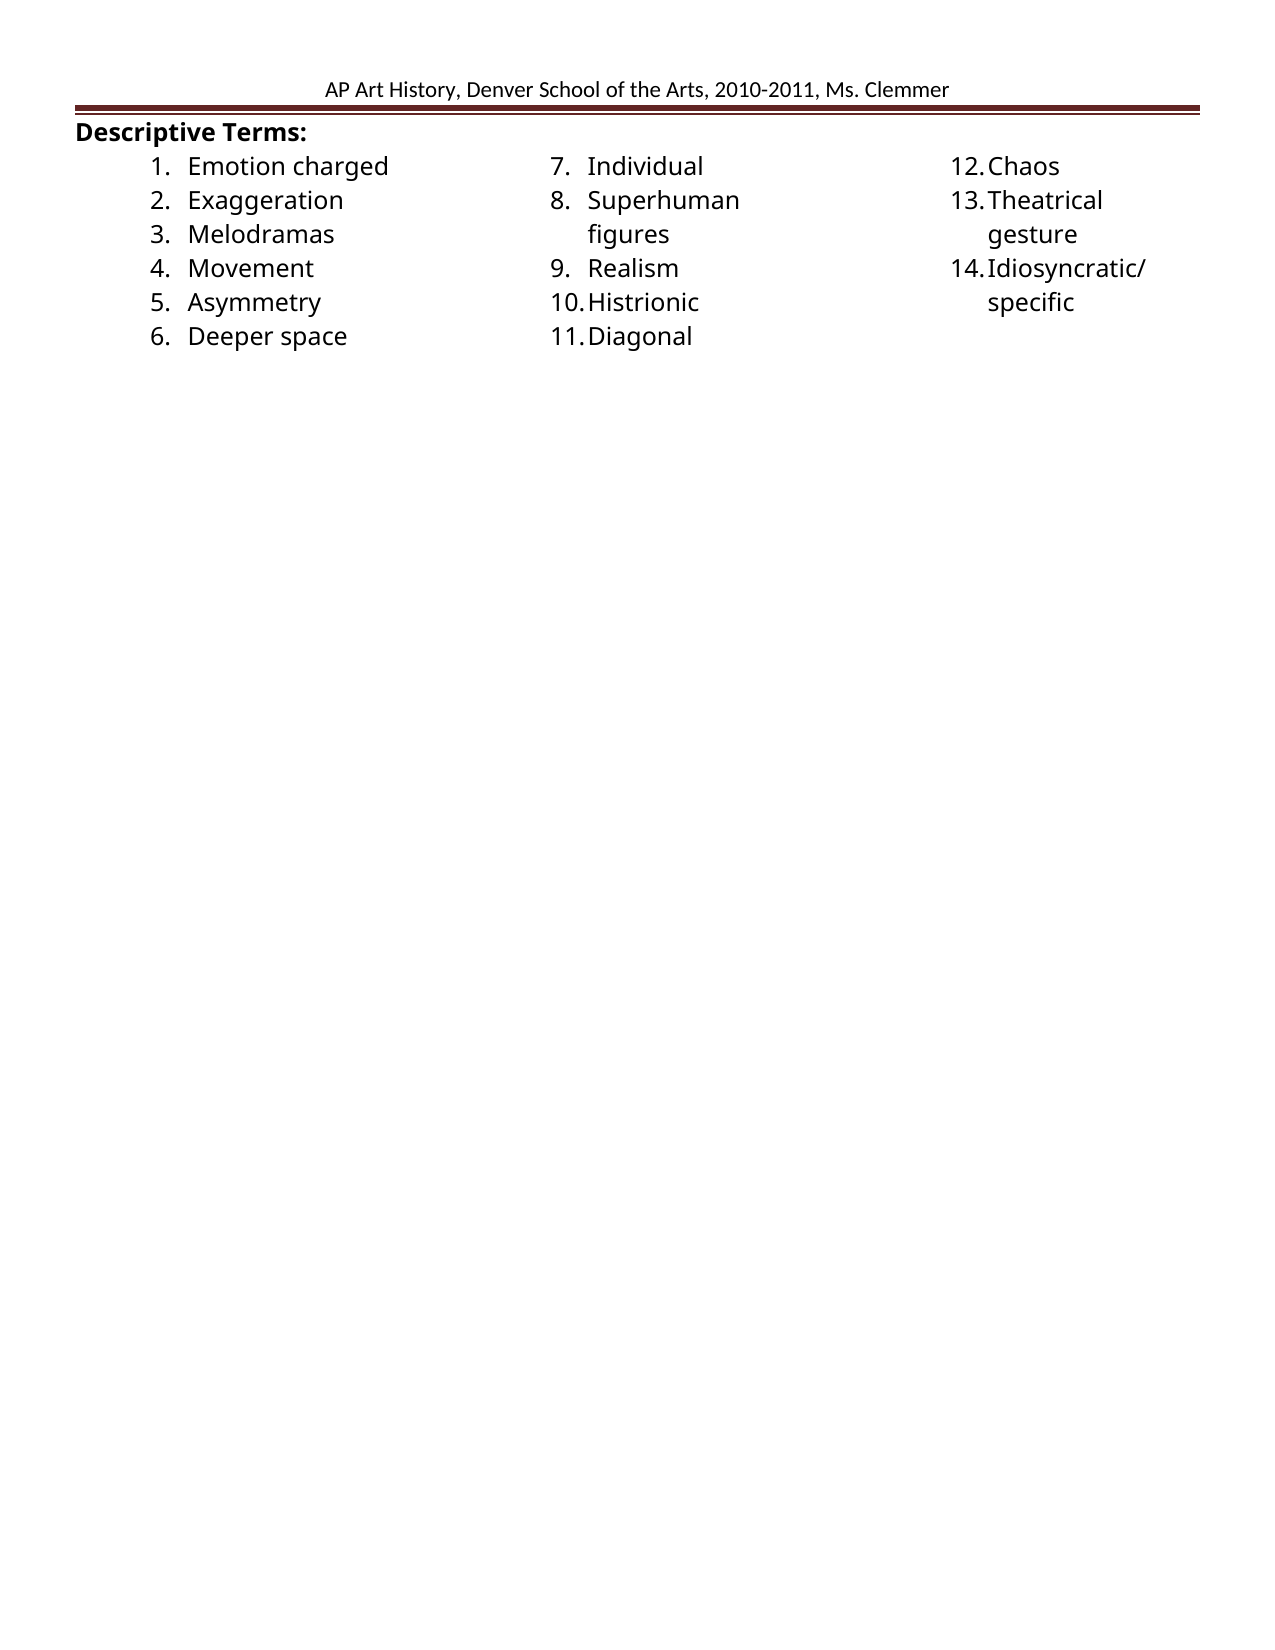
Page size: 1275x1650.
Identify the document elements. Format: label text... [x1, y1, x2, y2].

list Deeper space [150, 319, 400, 353]
list Emotion charged [150, 148, 400, 183]
text Descriptive Terms: [75, 115, 1200, 148]
list Realism [550, 251, 800, 285]
list Histrionic [550, 285, 800, 319]
list Idiosyncratic/ specific [950, 251, 1200, 319]
list Individual [550, 148, 800, 183]
list Theatrical gesture [950, 183, 1200, 251]
list Chaos [950, 148, 1200, 183]
list Asymmetry [150, 285, 400, 319]
list Movement [150, 251, 400, 285]
list Superhuman figures [550, 183, 800, 251]
list Melodramas [150, 217, 400, 251]
list Exaggeration [150, 183, 400, 217]
list Diagonal [550, 319, 800, 353]
